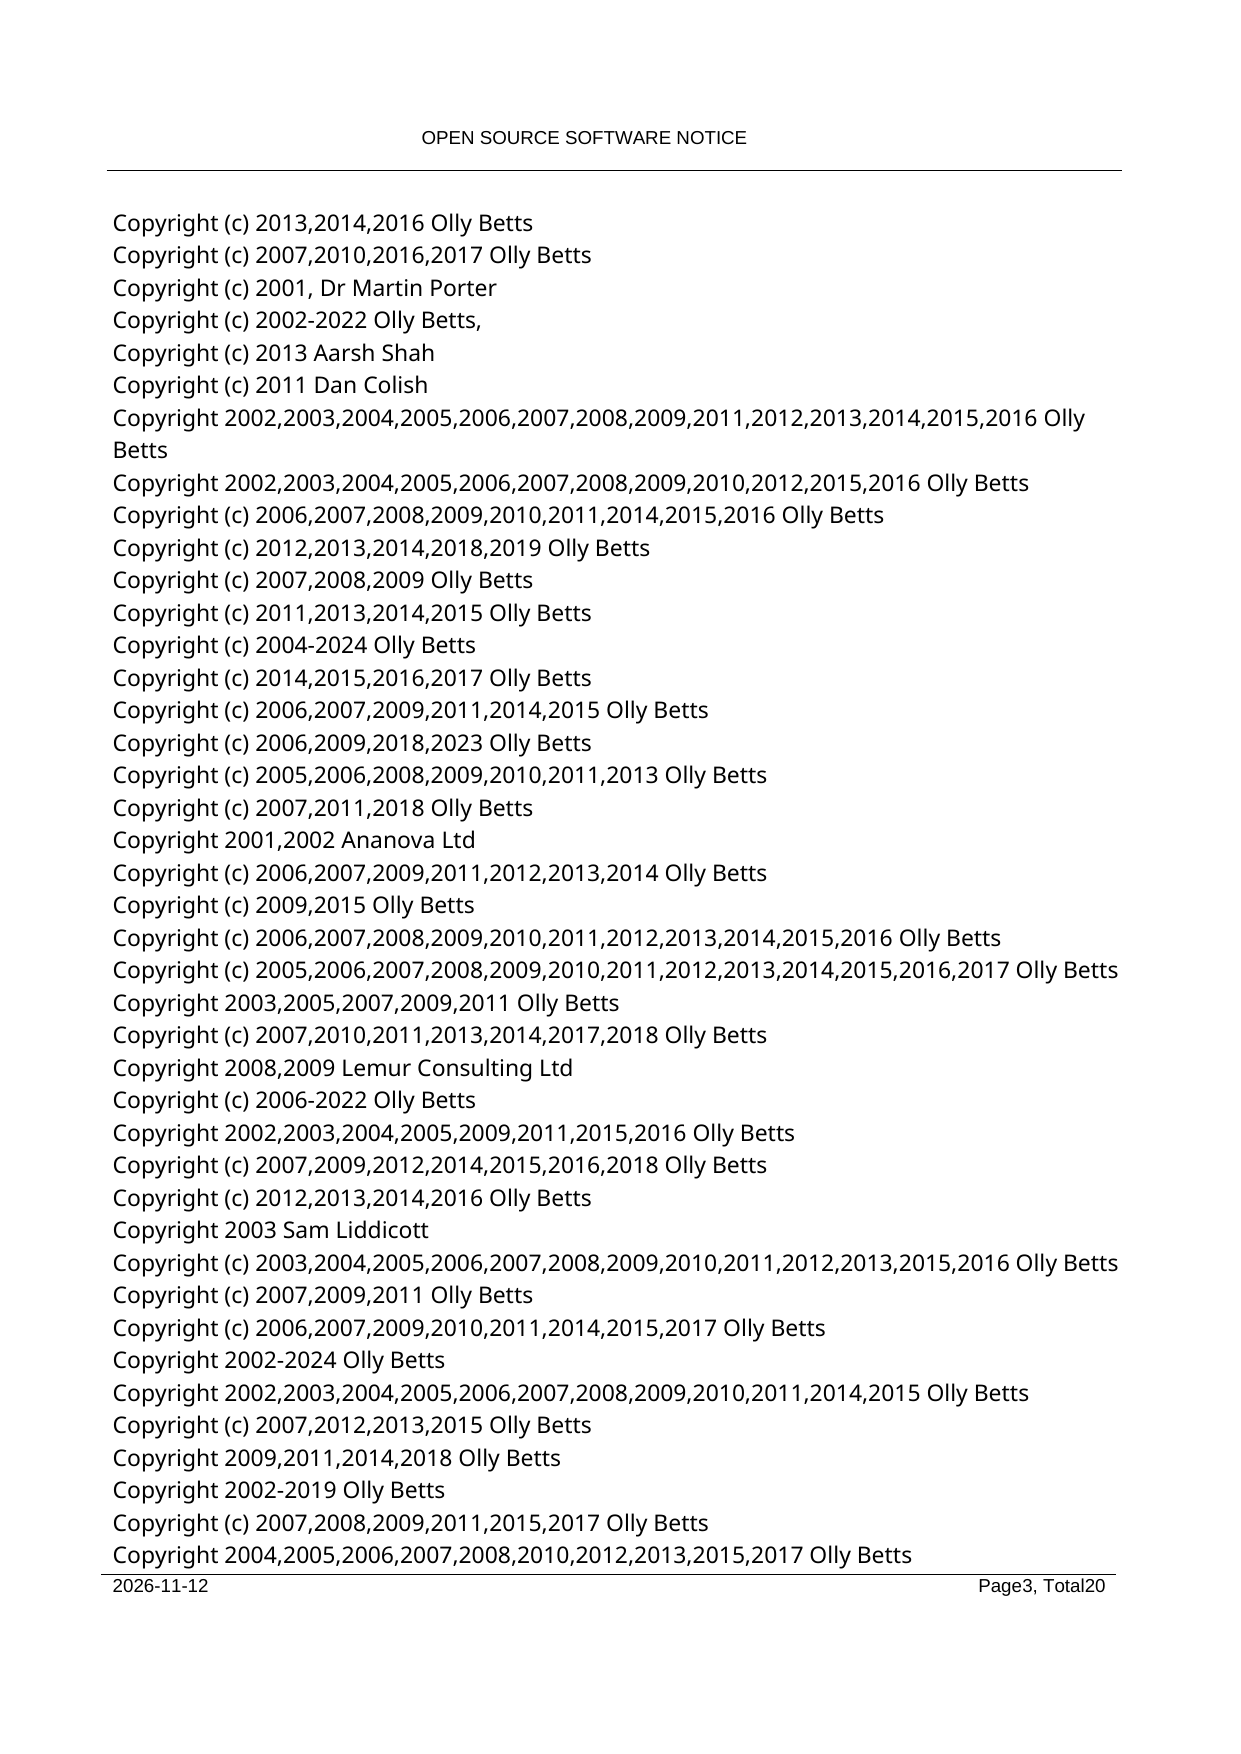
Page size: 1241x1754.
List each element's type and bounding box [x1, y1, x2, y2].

text [112, 206, 1128, 1571]
